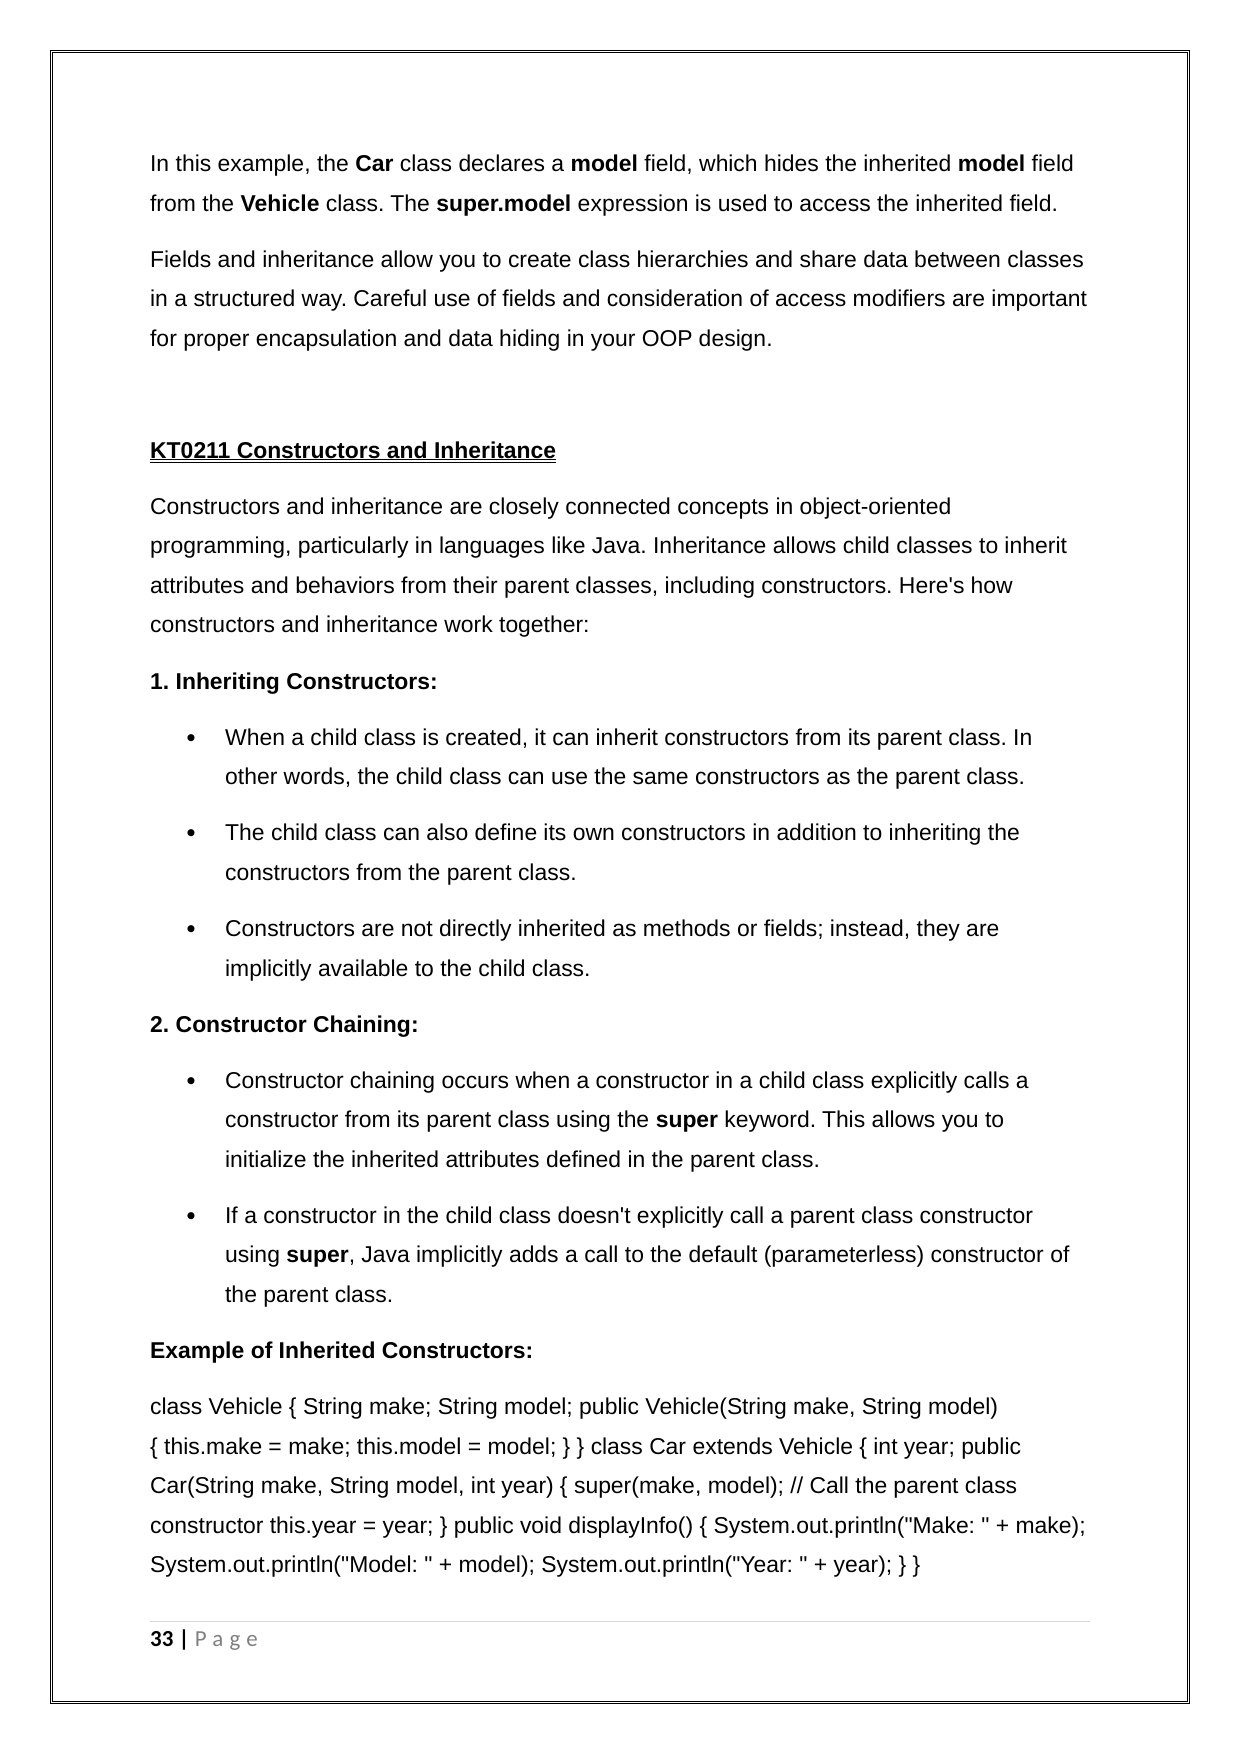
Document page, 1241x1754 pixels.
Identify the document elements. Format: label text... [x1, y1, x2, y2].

text 2. Constructor Chaining: [150, 1011, 1090, 1037]
text Constructors and inheritance are closely connected concepts in object-oriented programming, particularly in languages like Java. Inheritance allows child classes to inherit attributes and behaviors from their parent classes, including constructors. Here's how constructors and inheritance work together: [150, 493, 1090, 638]
list The child class can also define its own constructors in addition to inheriting the constructors from the parent class. [187, 819, 1090, 885]
list Constructor chaining occurs when a constructor in a child class explicitly calls a constructor from its parent class using the super keyword. This allows you to initialize the inherited attributes defined in the parent class. [187, 1067, 1090, 1172]
text Fields and inheritance allow you to create class hierarchies and share data between classes in a structured way. Careful use of fields and consideration of access modifiers are important for proper encapsulation and data hiding in your OOP design. [150, 246, 1090, 351]
text Example of Inherited Constructors: [150, 1337, 1090, 1363]
text class Vehicle { String make; String model; public Vehicle(String make, String model) { this.make = make; this.model = model; } } class Car extends Vehicle { int year; public Car(String make, String model, int year) { super(make, model); // Call the parent class constructor this.year = year; } public void displayInfo() { System.out.println("Make: " + make); System.out.println("Model: " + model); System.out.println("Year: " + year); } } [150, 1393, 1090, 1577]
list When a child class is created, it can inherit constructors from its parent class. In other words, the child class can use the same constructors as the parent class. [187, 724, 1090, 789]
text KT0211 Constructors and Inheritance [150, 437, 1090, 463]
text 1. Inheriting Constructors: [150, 668, 1090, 694]
list If a constructor in the child class doesn't explicitly call a parent class constructor using super, Java implicitly adds a call to the default (parameterless) constructor of the parent class. [187, 1202, 1090, 1307]
text In this example, the Car class declares a model field, which hides the inherited model field from the Vehicle class. The super.model expression is used to access the inherited field. [150, 150, 1090, 216]
list Constructors are not directly inherited as methods or fields; instead, they are implicitly available to the child class. [187, 915, 1090, 981]
